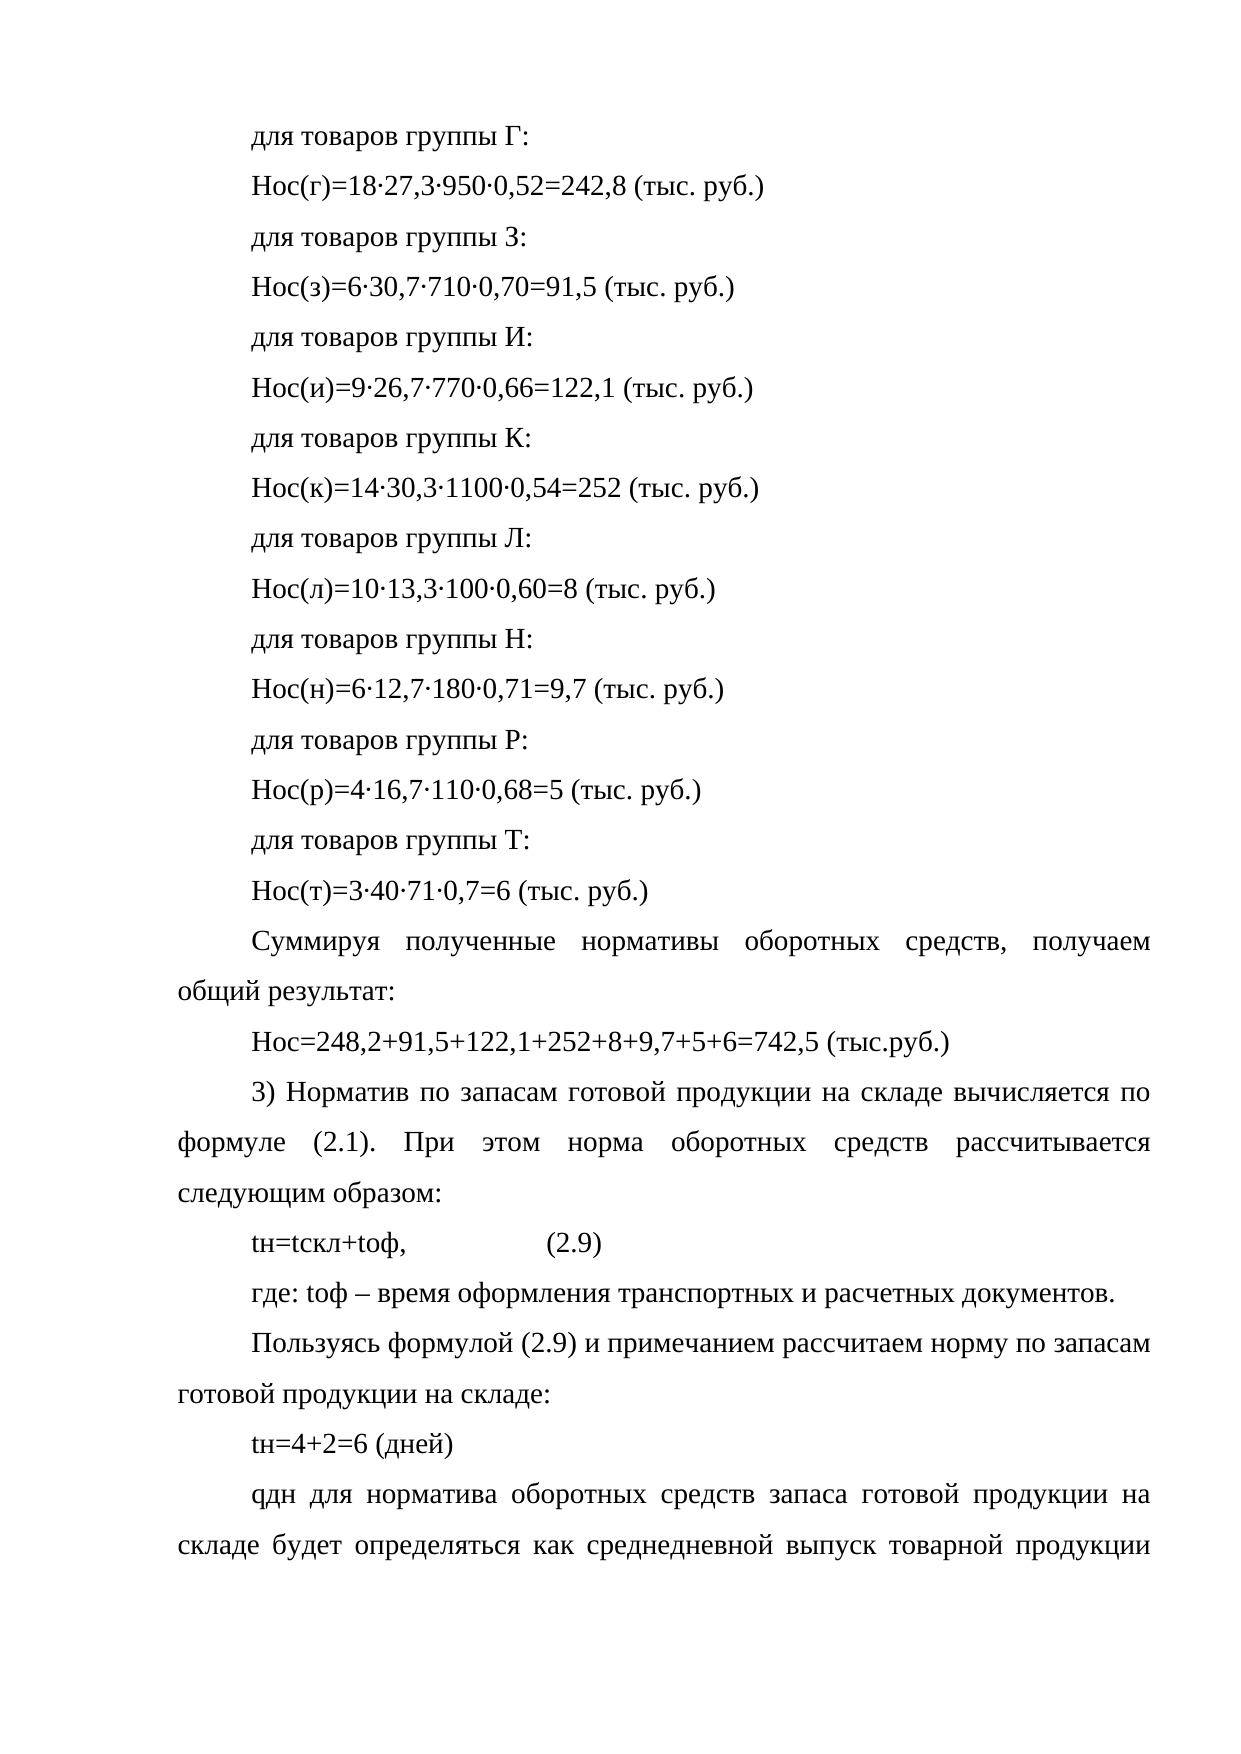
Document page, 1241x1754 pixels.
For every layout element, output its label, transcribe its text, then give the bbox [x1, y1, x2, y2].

text Пользуясь формулой (2.9) и примечанием рассчитаем норму по запасам готовой продукции на складе: [177, 1326, 1152, 1409]
text для товаров группы Р: [177, 722, 1152, 755]
text Нос(и)=9∙26,7∙770∙0,66=122,1 (тыс. руб.) [177, 370, 1152, 403]
text Нос(г)=18∙27,3∙950∙0,52=242,8 (тыс. руб.) [177, 168, 1152, 202]
text для товаров группы Т: [177, 822, 1152, 856]
text Нос=248,2+91,5+122,1+252+8+9,7+5+6=742,5 (тыс.руб.) [177, 1024, 1152, 1057]
text где: tоф – время оформления транспортных и расчетных документов. [177, 1275, 1152, 1309]
text Суммируя полученные нормативы оборотных средств, получаем общий результат: [177, 923, 1152, 1007]
text Нос(р)=4∙16,7∙110∙0,68=5 (тыс. руб.) [177, 772, 1152, 806]
text Нос(к)=14∙30,3∙1100∙0,54=252 (тыс. руб.) [177, 470, 1152, 504]
text для товаров группы Л: [177, 521, 1152, 554]
text для товаров группы Г: [177, 118, 1152, 152]
text Нос(н)=6∙12,7∙180∙0,71=9,7 (тыс. руб.) [177, 672, 1152, 705]
text Нос(л)=10∙13,3∙100∙0,60=8 (тыс. руб.) [177, 571, 1152, 604]
text для товаров группы И: [177, 319, 1152, 353]
text Нос(з)=6∙30,7∙710∙0,70=91,5 (тыс. руб.) [177, 269, 1152, 303]
text 3) Норматив по запасам готовой продукции на складе вычисляется по формуле (2.1). При этом норма оборотных средств рассчитывается следующим образом: [177, 1074, 1152, 1208]
text для товаров группы К: [177, 420, 1152, 453]
text tн=4+2=6 (дней) [177, 1426, 1152, 1460]
text для товаров группы Н: [177, 621, 1152, 655]
text для товаров группы З: [177, 219, 1152, 252]
text Нос(т)=3∙40∙71∙0,7=6 (тыс. руб.) [177, 873, 1152, 906]
text tн=tскл+tоф, (2.9) [177, 1225, 1152, 1258]
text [177, 1477, 1152, 1560]
